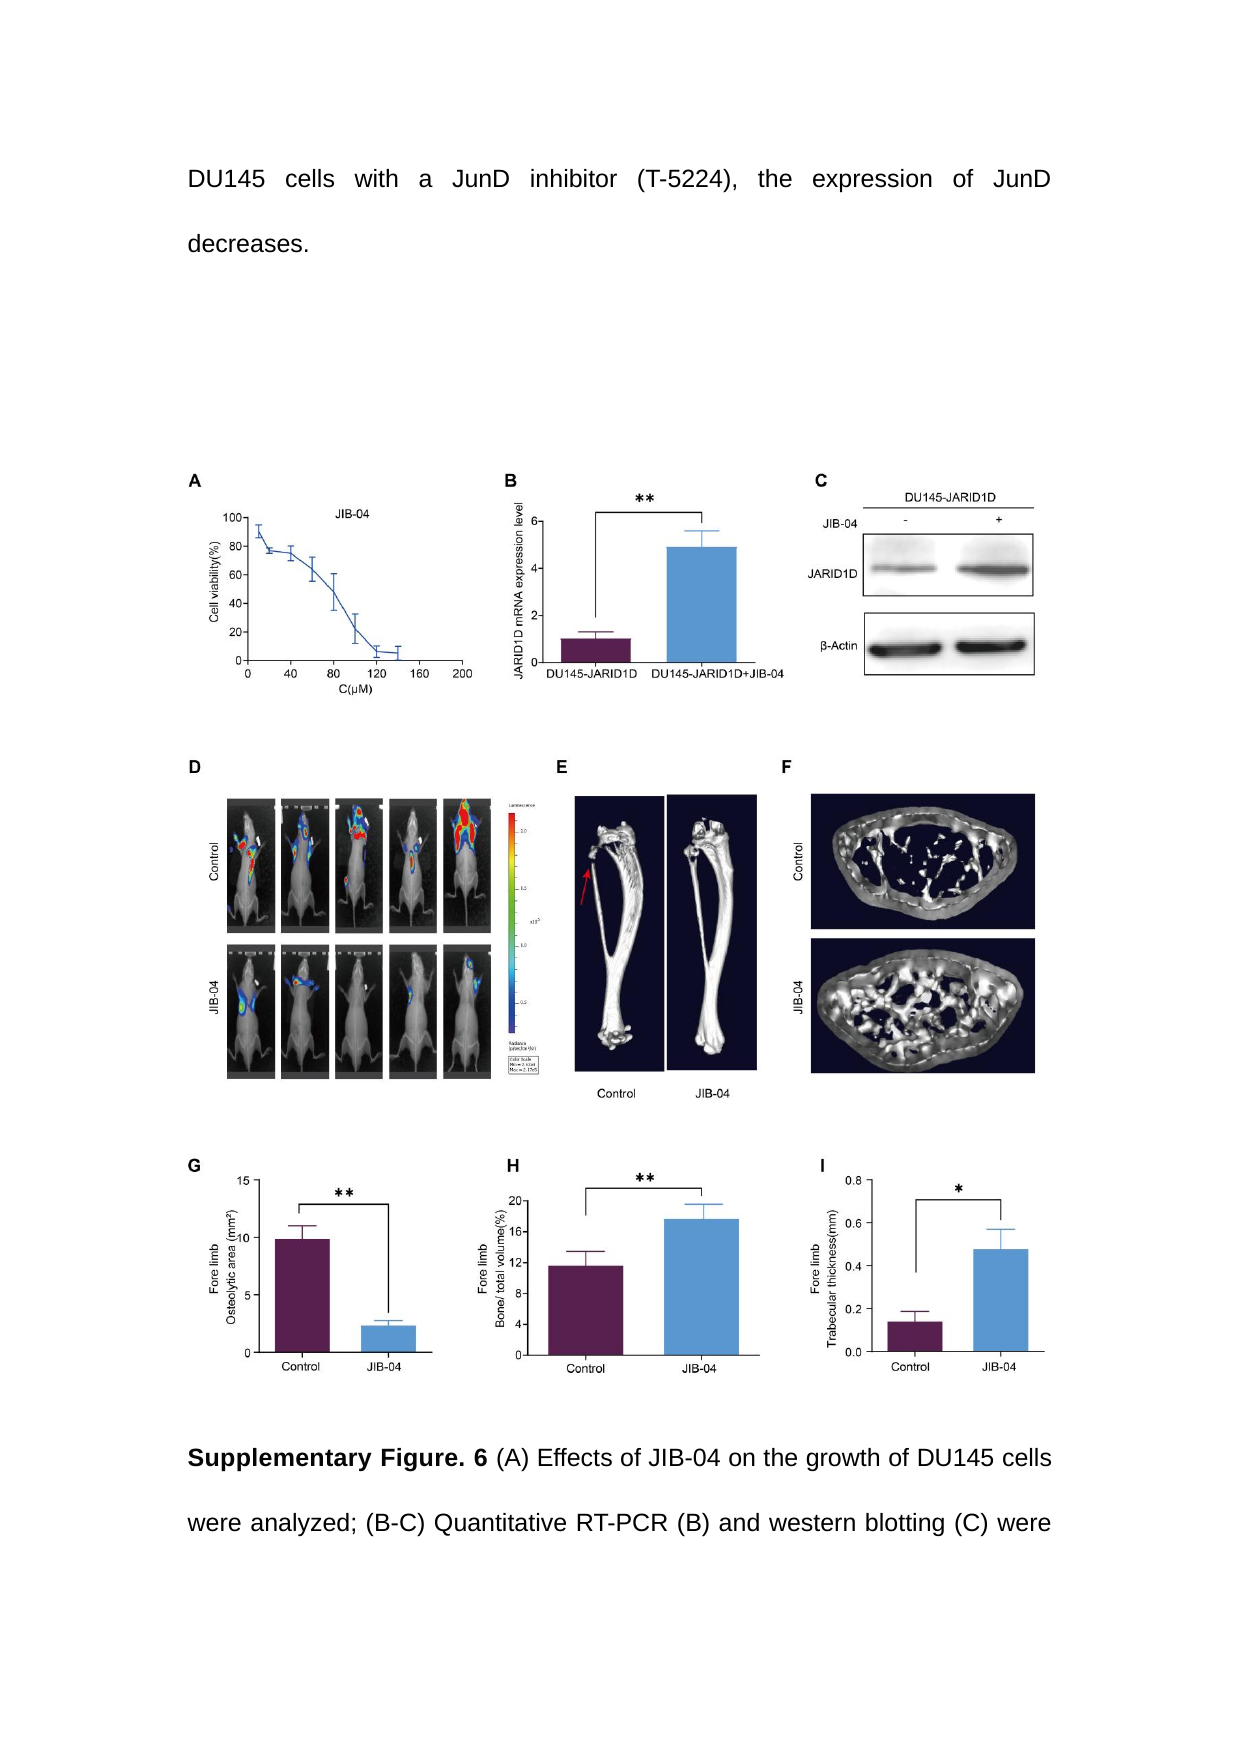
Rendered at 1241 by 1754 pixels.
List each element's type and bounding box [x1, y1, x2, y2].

text [187, 162, 1053, 259]
picture [187, 472, 1052, 1386]
text [187, 1441, 1053, 1539]
